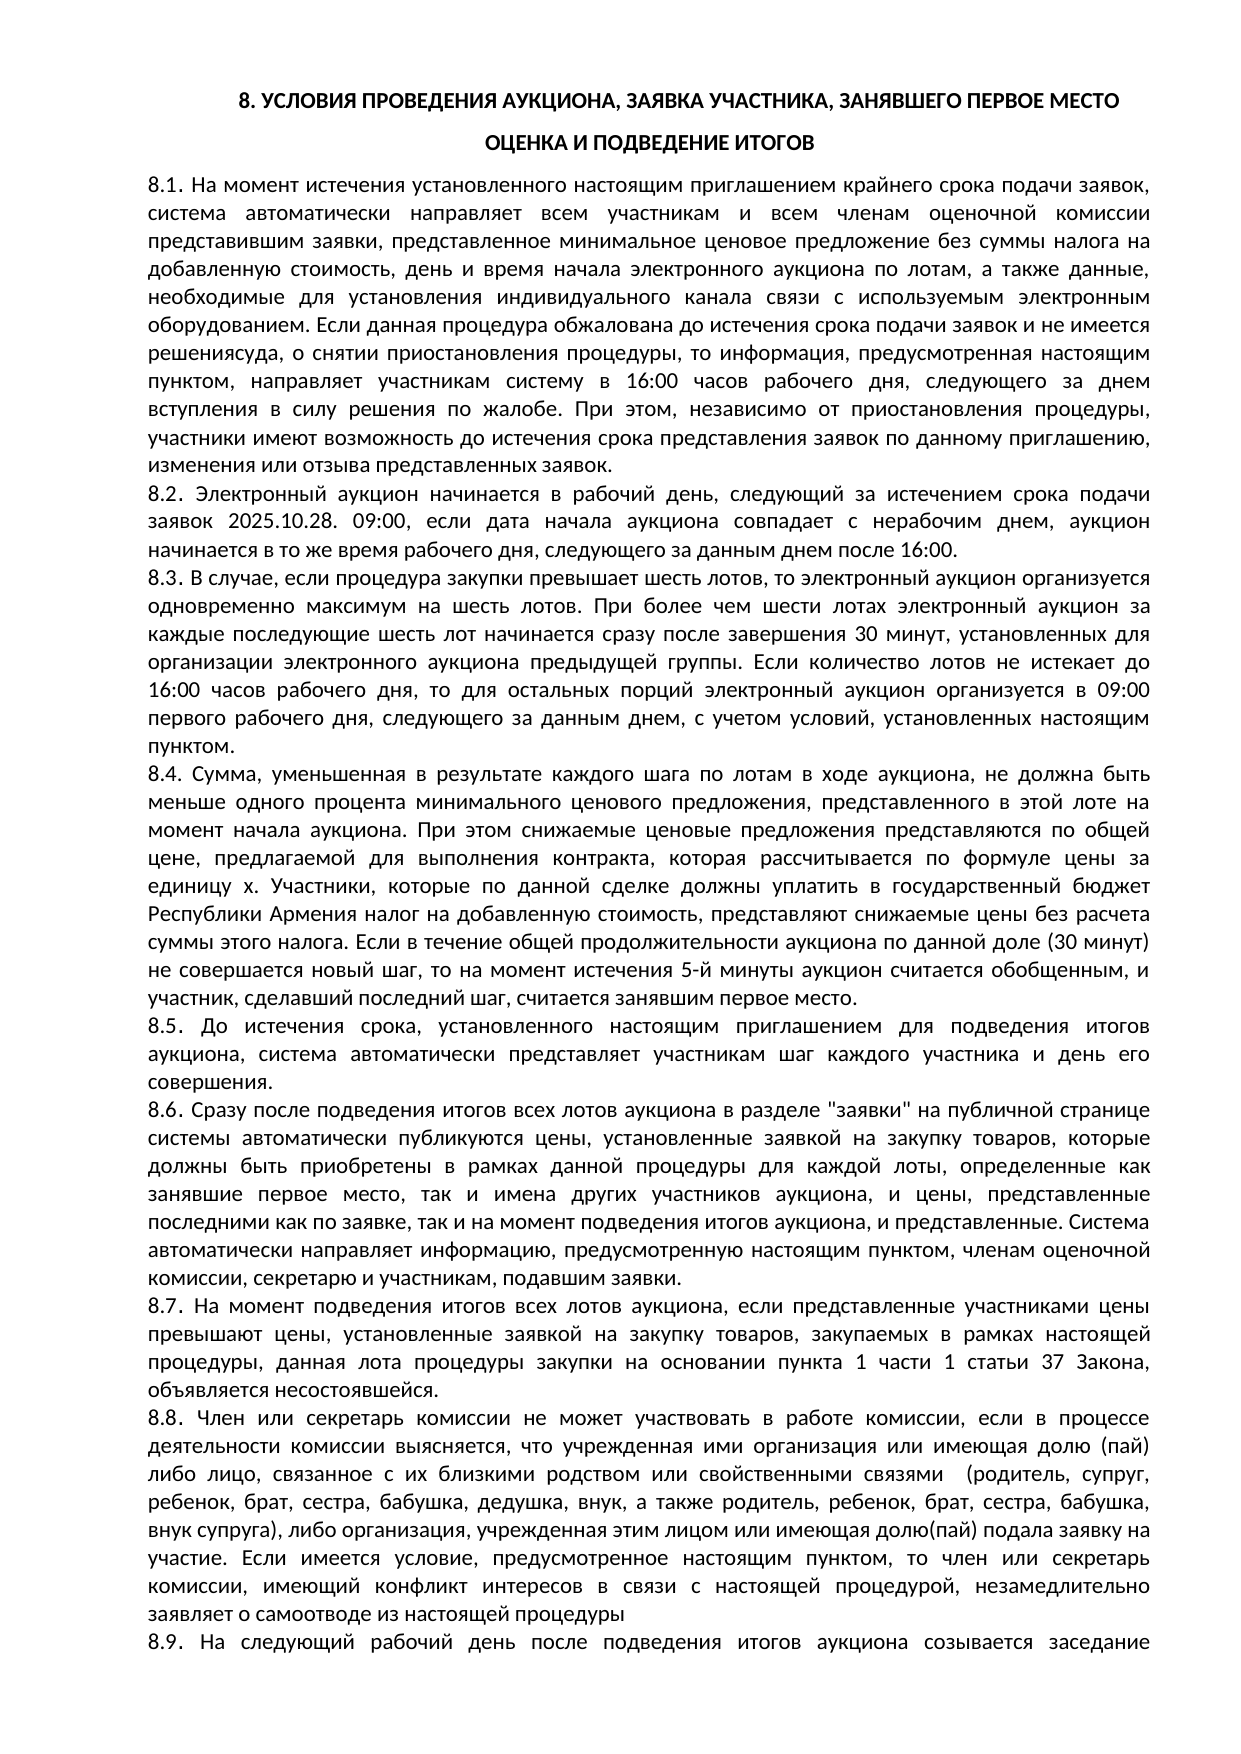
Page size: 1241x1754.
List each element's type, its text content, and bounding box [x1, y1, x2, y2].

text 8. УСЛОВИЯ ПРОВЕДЕНИЯ АУКЦИОНА, ЗАЯВКА УЧАСТНИКА, ЗАНЯВШЕГО ПЕРВОЕ МЕСТО ОЦЕНКА И ПОДВЕДЕНИЕ ИТОГОВ [148, 86, 1152, 156]
text 8.2․ Электронный аукцион начинается в рабочий день, следующий за истечением срока подачи заявок 2025.10.28. 09:00 , если дата начала аукциона совпадает с нерабочим днем, аукцион начинается в то же время рабочего дня, следующего за данным днем после 16:00. [148, 479, 1152, 563]
text 8.1․ На момент истечения установленного настоящим приглашением крайнего срока подачи заявок, система автоматически направляет всем участникам и всем членам оценочной комиссии представившим заявки, представленное минимальное ценовое предложение без суммы налога на добавленную стоимость, день и время начала электронного аукциона по лотам, а также данные, необходимые для установления индивидуального канала связи с используемым электронным оборудованием. Если данная процедура обжалована до истечения срока подачи заявок и не имеется решениясуда, о снятии приостановления процедуры, то информация, предусмотренная настоящим пунктом, направляет участникам систему в 16:00 часов рабочего дня, следующего за днем вступления в силу решения по жалобе. При этом, независимо от приостановления процедуры, участники имеют возможность до истечения срока представления заявок по данному приглашению, изменения или отзыва представленных заявок. [148, 170, 1152, 479]
text 8.5․ До истечения срока, установленного настоящим приглашением для подведения итогов аукциона, система автоматически представляет участникам шаг каждого участника и день его совершения. [148, 1011, 1152, 1095]
text 8.6․ Сразу после подведения итогов всех лотов аукциона в разделе "заявки" на публичной странице системы автоматически публикуются цены, установленные заявкой на закупку товаров, которые должны быть приобретены в рамках данной процедуры для каждой лоты, определенные как занявшие первое место, так и имена других участников аукциона, и цены, представленные последними как по заявке, так и на момент подведения итогов аукциона, и представленные. Система автоматически направляет информацию, предусмотренную настоящим пунктом, членам оценочной комиссии, секретарю и участникам, подавшим заявки. [148, 1095, 1152, 1291]
text 8.8․ Член или секретарь комиссии не может участвовать в работе комиссии, если в процессе деятельности комиссии выясняется, что учрежденная ими организация или имеющая долю (пай) либо лицо, связанное с их близкими родством или свойственными связями (родитель, супруг, ребенок, брат, сестра, бабушка, дедушка, внук, а также родитель, ребенок, брат, сестра, бабушка, внук супруга), либо организация, учрежденная этим лицом или имеющая долю(пай) подала заявку на участие. Если имеется условие, предусмотренное настоящим пунктом, то член или секретарь комиссии, имеющий конфликт интересов в связи с настоящей процедурой, незамедлительно заявляет о самоотводе из настоящей процедуры [148, 1403, 1152, 1627]
text 8.3․ В случае, если процедура закупки превышает шесть лотов, то электронный аукцион организуется одновременно максимум на шесть лотов. При более чем шести лотах электронный аукцион за каждые последующие шесть лот начинается сразу после завершения 30 минут, установленных для организации электронного аукциона предыдущей группы. Если количество лотов не истекает до 16:00 часов рабочего дня, то для остальных порций электронный аукцион организуется в 09:00 первого рабочего дня, следующего за данным днем, с учетом условий, установленных настоящим пунктом. [148, 563, 1152, 759]
text 8.4. Сумма, уменьшенная в результате каждого шага по лотам в ходе аукциона, не должна быть меньше одного процента минимального ценового предложения, представленного в этой лоте на момент начала аукциона. При этом снижаемые ценовые предложения представляются по общей цене, предлагаемой для выполнения контракта, которая рассчитывается по формуле цены за единицу x. Участники, которые по данной сделке должны уплатить в государственный бюджет Республики Армения налог на добавленную стоимость, представляют снижаемые цены без расчета суммы этого налога. Если в течение общей продолжительности аукциона по данной доле (30 минут) не совершается новый шаг, то на момент истечения 5-й минуты аукцион считается обобщенным, и участник, сделавший последний шаг, считается занявшим первое место. [148, 759, 1152, 1011]
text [148, 1627, 1152, 1656]
text 8.7․ На момент подведения итогов всех лотов аукциона, если представленные участниками цены превышают цены, установленные заявкой на закупку товаров, закупаемых в рамках настоящей процедуры, данная лота процедуры закупки на основании пункта 1 части 1 статьи 37 Закона, объявляется несостоявшейся. [148, 1291, 1152, 1403]
